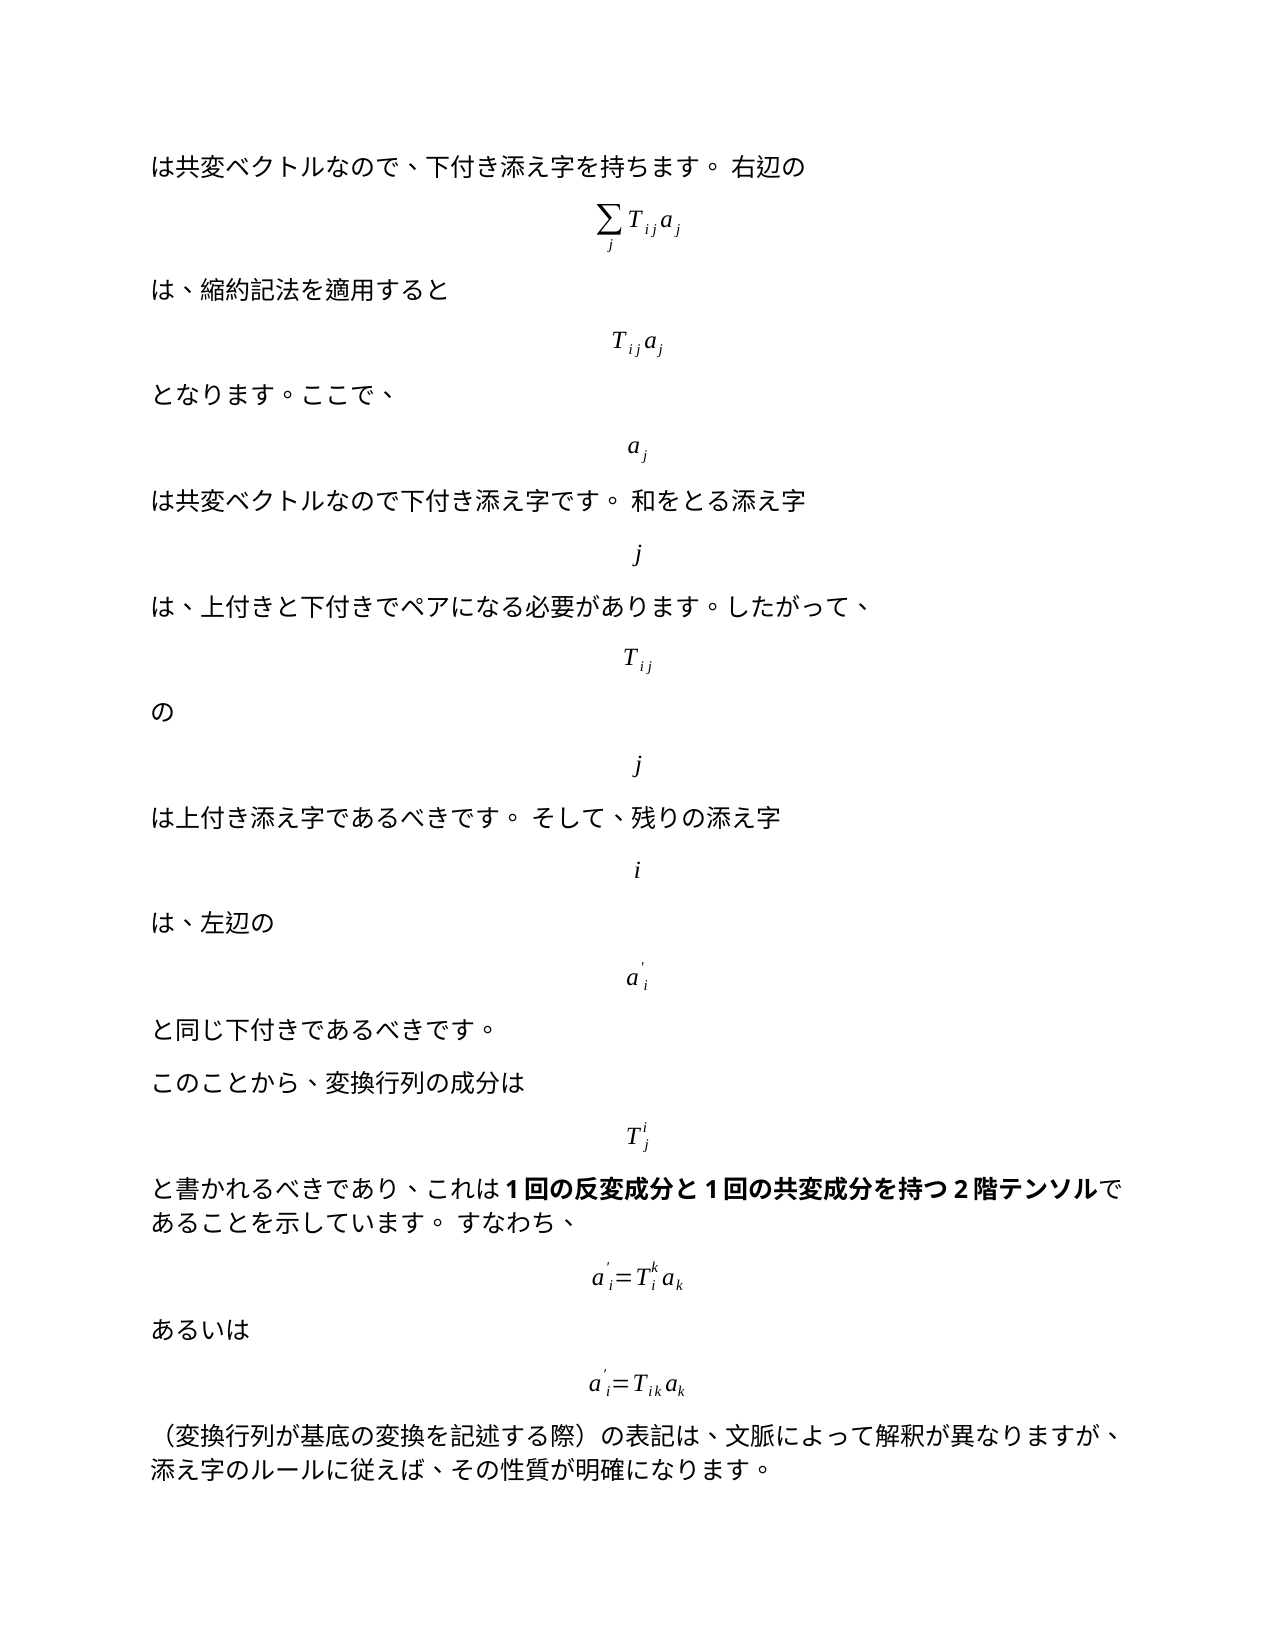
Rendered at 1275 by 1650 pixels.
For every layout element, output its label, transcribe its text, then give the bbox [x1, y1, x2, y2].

text は共変ベクトルなので、下付き添え字を持ちます。 右辺の [150, 150, 1125, 184]
text は、縮約記法を適用すると [150, 272, 1125, 306]
text の [150, 695, 1125, 729]
text このことから、変換行列の成分は [150, 1065, 1125, 1099]
text あるいは [150, 1312, 1125, 1346]
text と同じ下付きであるべきです。 [150, 1013, 1125, 1047]
text は共変ベクトルなので下付き添え字です。 和をとる添え字 [150, 484, 1125, 518]
text （変換行列が基底の変換を記述する際）の表記は、文脈によって解釈が異なりますが、添え字のルールに従えば、その性質が明確になります。 [150, 1419, 1125, 1487]
text となります。ここで、 [150, 378, 1125, 412]
text は、上付きと下付きでペアになる必要があります。したがって、 [150, 589, 1125, 623]
text と書かれるべきであり、これは1回の反変成分と1回の共変成分を持つ2階テンソルであることを示しています。 すなわち、 [150, 1172, 1125, 1240]
text は上付き添え字であるべきです。 そして、残りの添え字 [150, 801, 1125, 834]
text は、左辺の [150, 906, 1125, 940]
